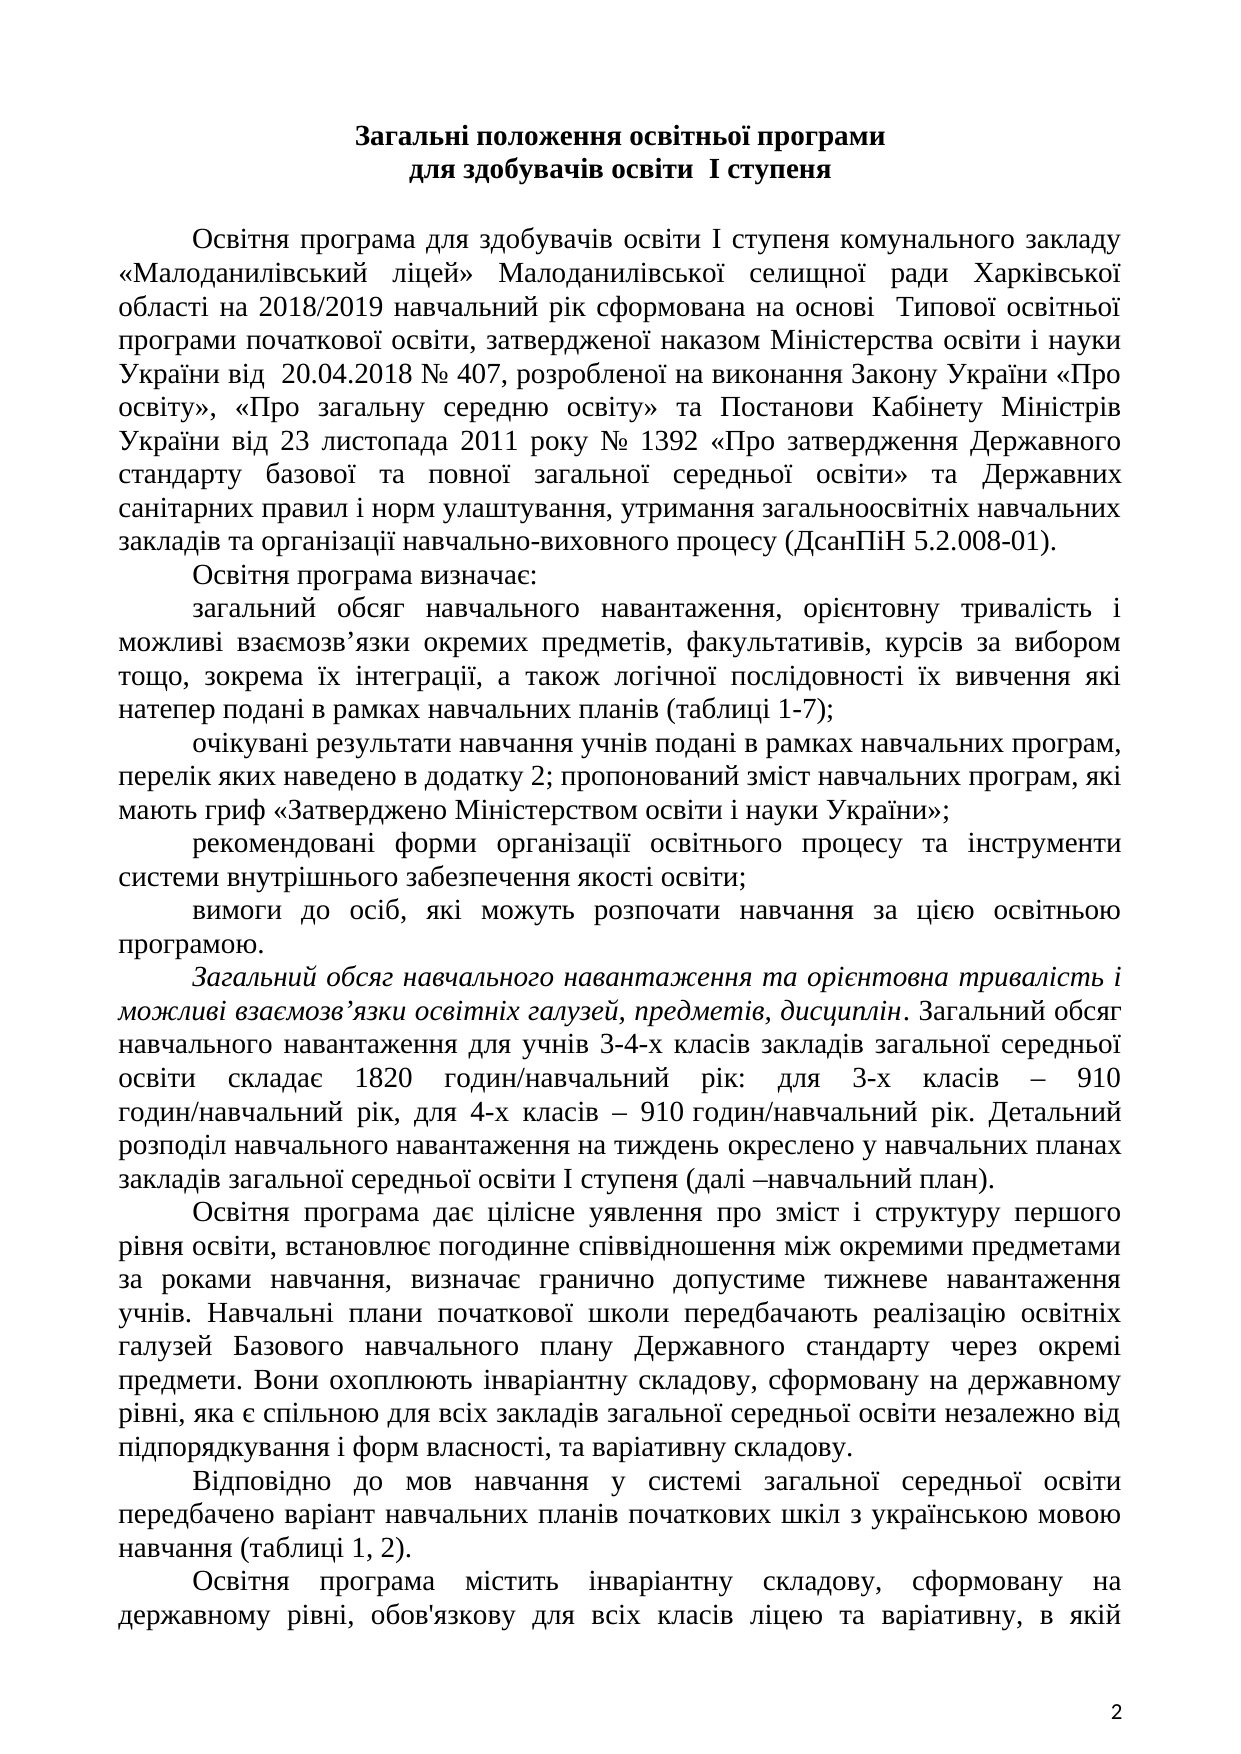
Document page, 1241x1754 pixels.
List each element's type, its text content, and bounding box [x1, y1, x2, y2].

text для здобувачів освіти І ступеня [118, 152, 1122, 185]
text Освітня програма визначає: [118, 557, 1122, 591]
text рекомендовані форми організації освітнього процесу та інструменти системи внутрішнього забезпечення якості освіти; [118, 825, 1122, 892]
text вимоги до осіб, які можуть розпочати навчання за цією освітньою програмою. [118, 892, 1122, 959]
text Загальний обсяг навчального навантаження та орієнтовна тривалість і можливі взаємозв’язки освітніх галузей, предметів, дисциплін. Загальний обсяг навчального навантаження для учнів 3-4-х класів закладів загальної середньої освіти складає 1820 годин/навчальний рік: для 3-х класів – 910 годин/навчальний рік, для 4-х класів – 910 годин/навчальний рік. Детальний розподіл навчального навантаження на тиждень окреслено у навчальних планах закладів загальної середньої освіти І ступеня (далі –навчальний план). [118, 959, 1122, 1194]
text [118, 1563, 1122, 1630]
text Загальні положення освітньої програми [118, 118, 1122, 152]
text Освітня програма дає цілісне уявлення про зміст і структуру першого рівня освіти, встановлює погодинне співвідношення між окремими предметами за роками навчання, визначає гранично допустиме тижневе навантаження учнів. Навчальні плани початкової школи передбачають реалізацію освітніх галузей Базового навчального плану Державного стандарту через окремі предмети. Вони охоплюють інваріантну складову, сформовану на державному рівні, яка є спільною для всіх закладів загальної середньої освіти незалежно від підпорядкування і форм власності, та варіативну складову. [118, 1194, 1122, 1463]
text Освітня програма для здобувачів освіти І ступеня комунального закладу «Малоданилівський ліцей» Малоданилівської селищної ради Харківської області на 2018/2019 навчальний рік сформована на основі Типової освітньої програми початкової освіти, затвердженої наказом Міністерства освіти і науки України від 20.04.2018 № 407, розробленої на виконання Закону України «Про освіту», «Про загальну середню освіту» та Постанови Кабінету Міністрів України від 23 листопада 2011 року № 1392 «Про затвердження Державного стандарту базової та повної загальної середньої освіти» та Державних санітарних правил і норм улаштування, утримання загальноосвітніх навчальних закладів та організації навчально-виховного процесу (ДсанПіН 5.2.008-01). [118, 222, 1122, 557]
text Відповідно до мов навчання у системі загальної середньої освіти передбачено варіант навчальних планів початкових шкіл з українською мовою навчання (таблиці 1, 2). [118, 1463, 1122, 1563]
text очікувані результати навчання учнів подані в рамках навчальних програм, перелік яких наведено в додатку 2; пропонований зміст навчальних програм, які мають гриф «Затверджено Міністерством освіти і науки України»; [118, 725, 1122, 825]
text загальний обсяг навчального навантаження, орієнтовну тривалість і можливі взаємозв’язки окремих предметів, факультативів, курсів за вибором тощо, зокрема їх інтеграції, а також логічної послідовності їх вивчення які натепер подані в рамках навчальних планів (таблиці 1-7); [118, 591, 1122, 725]
